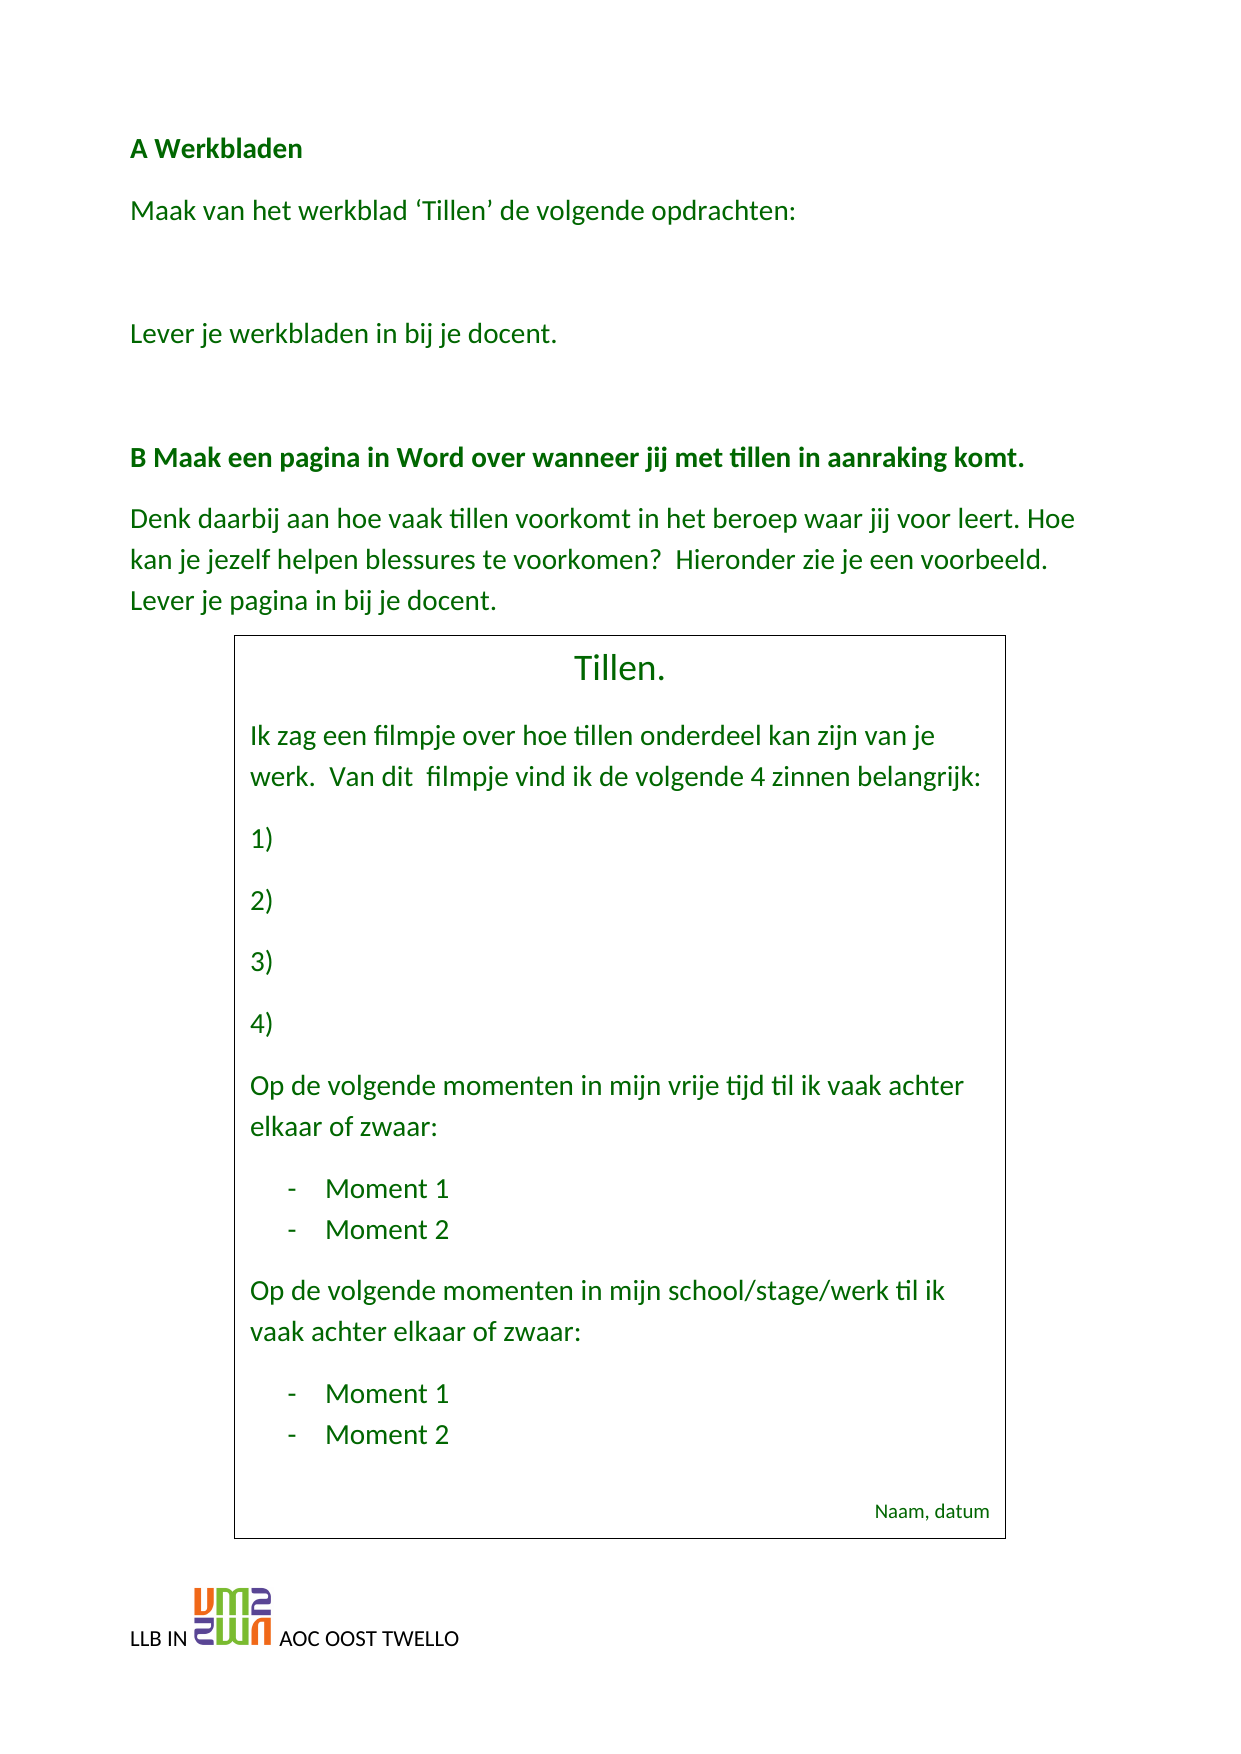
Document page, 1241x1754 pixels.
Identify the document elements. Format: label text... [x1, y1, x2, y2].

text Maak van het werkblad ‘Tillen’ de volgende opdrachten: [130, 192, 1092, 227]
list Denk daarbij aan hoe vaak tillen voorkomt in het beroep waar jij voor leert. Hoe kan je jezelf helpen blessures te voorkomen? Hieronder zie je een voorbeeld. Lever je pagina in bij je docent. [130, 501, 1092, 618]
picture [192, 1587, 274, 1647]
text B Maak een pagina in Word over wanneer jij met tillen in aanraking komt. [130, 439, 1092, 474]
text Lever je werkbladen in bij je docent. [130, 315, 1092, 351]
text A Werkbladen [130, 130, 1092, 166]
